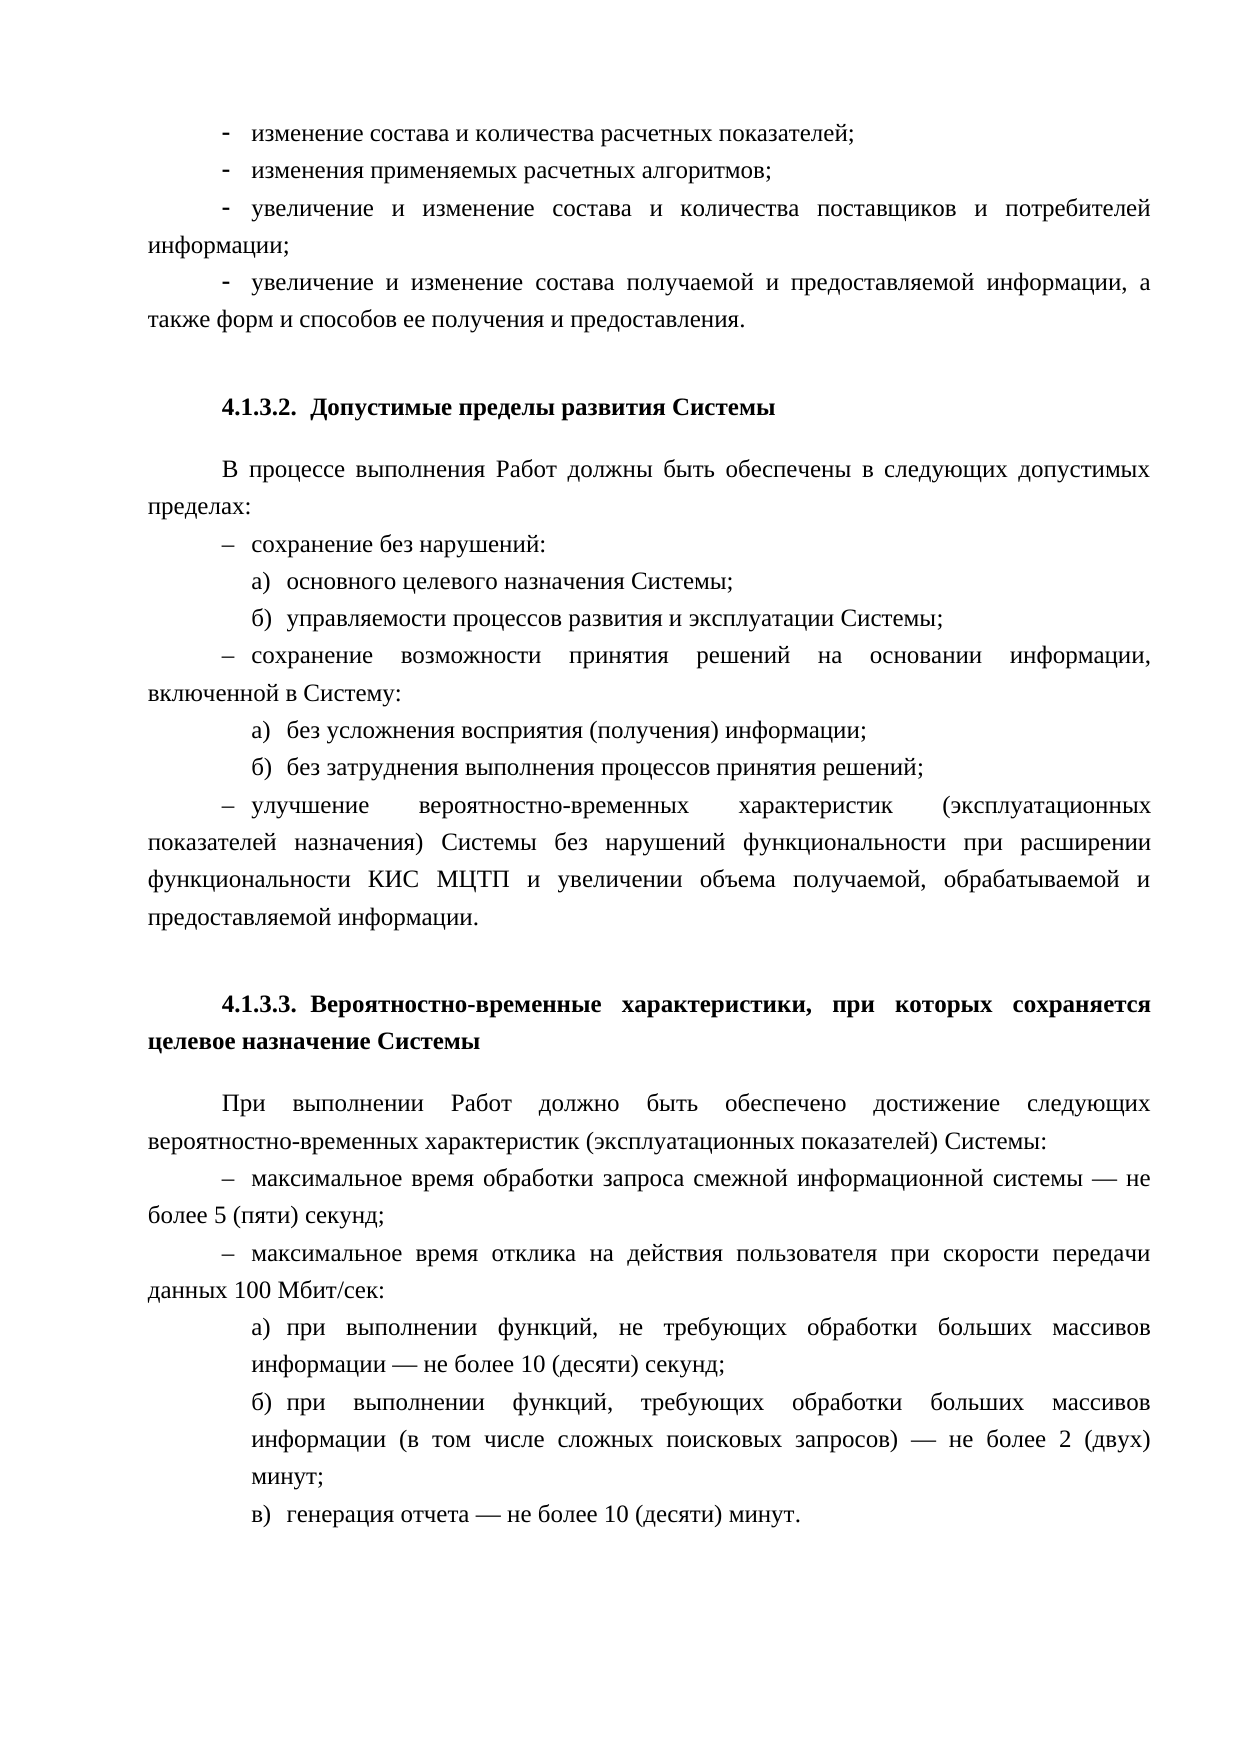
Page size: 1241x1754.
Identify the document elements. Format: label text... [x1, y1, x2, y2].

list при выполнении функций, требующих обработки больших массивов информации (в том числе сложных поисковых запросов) — не более 2 (двух) минут; [251, 1387, 1152, 1490]
list увеличение и изменение состава получаемой и предоставляемой информации, а также форм и способов ее получения и предоставления. [148, 267, 1152, 333]
list увеличение и изменение состава и количества поставщиков и потребителей информации; [148, 193, 1152, 259]
text максимальное время отклика на действия пользователя при скорости передачи данных 100 Мбит/сек: [148, 1238, 1152, 1304]
text При выполнении Работ должно быть обеспечено достижение следующих вероятностно-временных характеристик (эксплуатационных показателей) Системы: [148, 1088, 1152, 1154]
text сохранение без нарушений: [148, 529, 1152, 557]
list при выполнении функций, не требующих обработки больших массивов информации — не более 10 (десяти) секунд; [251, 1312, 1152, 1378]
list генерация отчета — не более 10 (десяти) минут. [251, 1499, 1152, 1527]
list изменение состава и количества расчетных показателей; [148, 118, 1152, 147]
subtitle Допустимые пределы развития Системы [148, 392, 1152, 421]
list без затруднения выполнения процессов принятия решений; [251, 752, 1152, 781]
list изменения применяемых расчетных алгоритмов; [148, 155, 1152, 184]
subtitle Вероятностно-временные характеристики, при которых сохраняется целевое назначение Системы [148, 989, 1152, 1055]
text сохранение возможности принятия решений на основании информации, включенной в Систему: [148, 641, 1152, 707]
list управляемости процессов развития и эксплуатации Системы; [251, 603, 1152, 632]
list без усложнения восприятия (получения) информации; [251, 715, 1152, 744]
text улучшение вероятностно-временных характеристик (эксплуатационных показателей назначения) Системы без нарушений функциональности при расширении функциональности КИС МЦТП и увеличении объема получаемой, обрабатываемой и предоставляемой информации. [148, 790, 1152, 930]
list основного целевого назначения Системы; [251, 566, 1152, 595]
text В процессе выполнения Работ должны быть обеспечены в следующих допустимых пределах: [148, 454, 1152, 520]
text максимальное время обработки запроса смежной информационной системы — не более 5 (пяти) секунд; [148, 1163, 1152, 1229]
